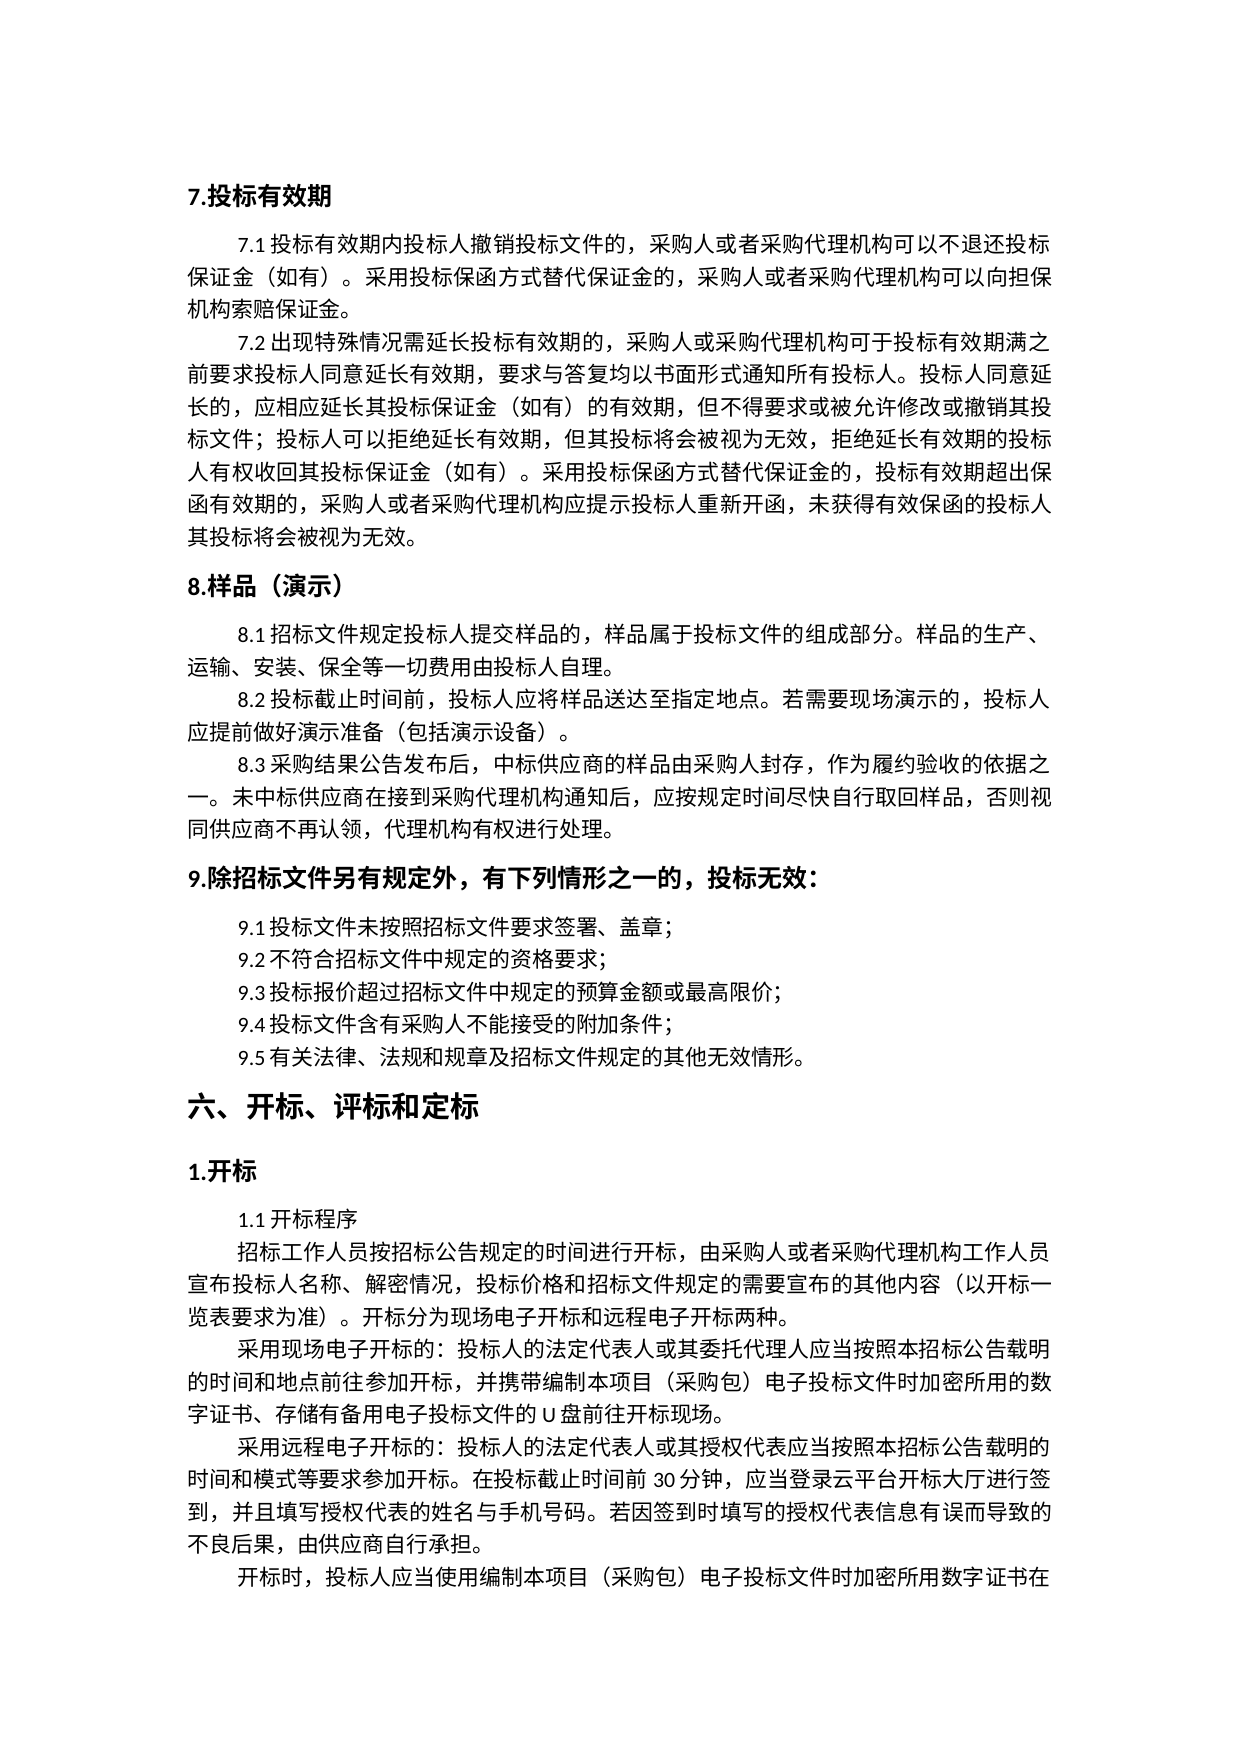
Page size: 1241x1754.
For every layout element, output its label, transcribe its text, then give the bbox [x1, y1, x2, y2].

text 1.开标 [187, 1137, 1053, 1202]
text 9.5有关法律、法规和规章及招标文件规定的其他无效情形。 [187, 1039, 1053, 1072]
text 8.3采购结果公告发布后，中标供应商的样品由采购人封存，作为履约验收的依据之一。未中标供应商在接到采购代理机构通知后，应按规定时间尽快自行取回样品，否则视同供应商不再认领，代理机构有权进行处理。 [187, 747, 1053, 844]
text 采用远程电子开标的：投标人的法定代表人或其授权代表应当按照本招标公告载明的时间和模式等要求参加开标。在投标截止时间前30分钟，应当登录云平台开标大厅进行签到，并且填写授权代表的姓名与手机号码。若因签到时填写的授权代表信息有误而导致的不良后果，由供应商自行承担。 [187, 1429, 1053, 1559]
text 7.投标有效期 [187, 162, 1053, 227]
text 8.样品（演示） [187, 552, 1053, 617]
text 9.2不符合招标文件中规定的资格要求； [187, 942, 1053, 974]
text 采用现场电子开标的：投标人的法定代表人或其委托代理人应当按照本招标公告载明的时间和地点前往参加开标，并携带编制本项目（采购包）电子投标文件时加密所用的数字证书、存储有备用电子投标文件的U盘前往开标现场。 [187, 1332, 1053, 1429]
text 9.3投标报价超过招标文件中规定的预算金额或最高限价； [187, 974, 1053, 1007]
text 8.2投标截止时间前，投标人应将样品送达至指定地点。若需要现场演示的，投标人应提前做好演示准备（包括演示设备）。 [187, 682, 1053, 747]
text 六、开标、评标和定标 [187, 1072, 1053, 1137]
text 9.除招标文件另有规定外，有下列情形之一的，投标无效： [187, 844, 1053, 909]
text 7.1投标有效期内投标人撤销投标文件的，采购人或者采购代理机构可以不退还投标保证金（如有）。采用投标保函方式替代保证金的，采购人或者采购代理机构可以向担保机构索赔保证金。 [187, 227, 1053, 324]
text 9.1投标文件未按照招标文件要求签署、盖章； [187, 909, 1053, 942]
text 招标工作人员按招标公告规定的时间进行开标，由采购人或者采购代理机构工作人员宣布投标人名称、解密情况，投标价格和招标文件规定的需要宣布的其他内容（以开标一览表要求为准）。开标分为现场电子开标和远程电子开标两种。 [187, 1234, 1053, 1332]
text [187, 1559, 1053, 1592]
text 7.2出现特殊情况需延长投标有效期的，采购人或采购代理机构可于投标有效期满之前要求投标人同意延长有效期，要求与答复均以书面形式通知所有投标人。投标人同意延长的，应相应延长其投标保证金（如有）的有效期，但不得要求或被允许修改或撤销其投标文件；投标人可以拒绝延长有效期，但其投标将会被视为无效，拒绝延长有效期的投标人有权收回其投标保证金（如有）。采用投标保函方式替代保证金的，投标有效期超出保函有效期的，采购人或者采购代理机构应提示投标人重新开函，未获得有效保函的投标人其投标将会被视为无效。 [187, 324, 1053, 552]
text 9.4投标文件含有采购人不能接受的附加条件； [187, 1007, 1053, 1039]
text 1.1 开标程序 [187, 1202, 1053, 1234]
text 8.1招标文件规定投标人提交样品的，样品属于投标文件的组成部分。样品的生产、运输、安装、保全等一切费用由投标人自理。 [187, 617, 1053, 682]
